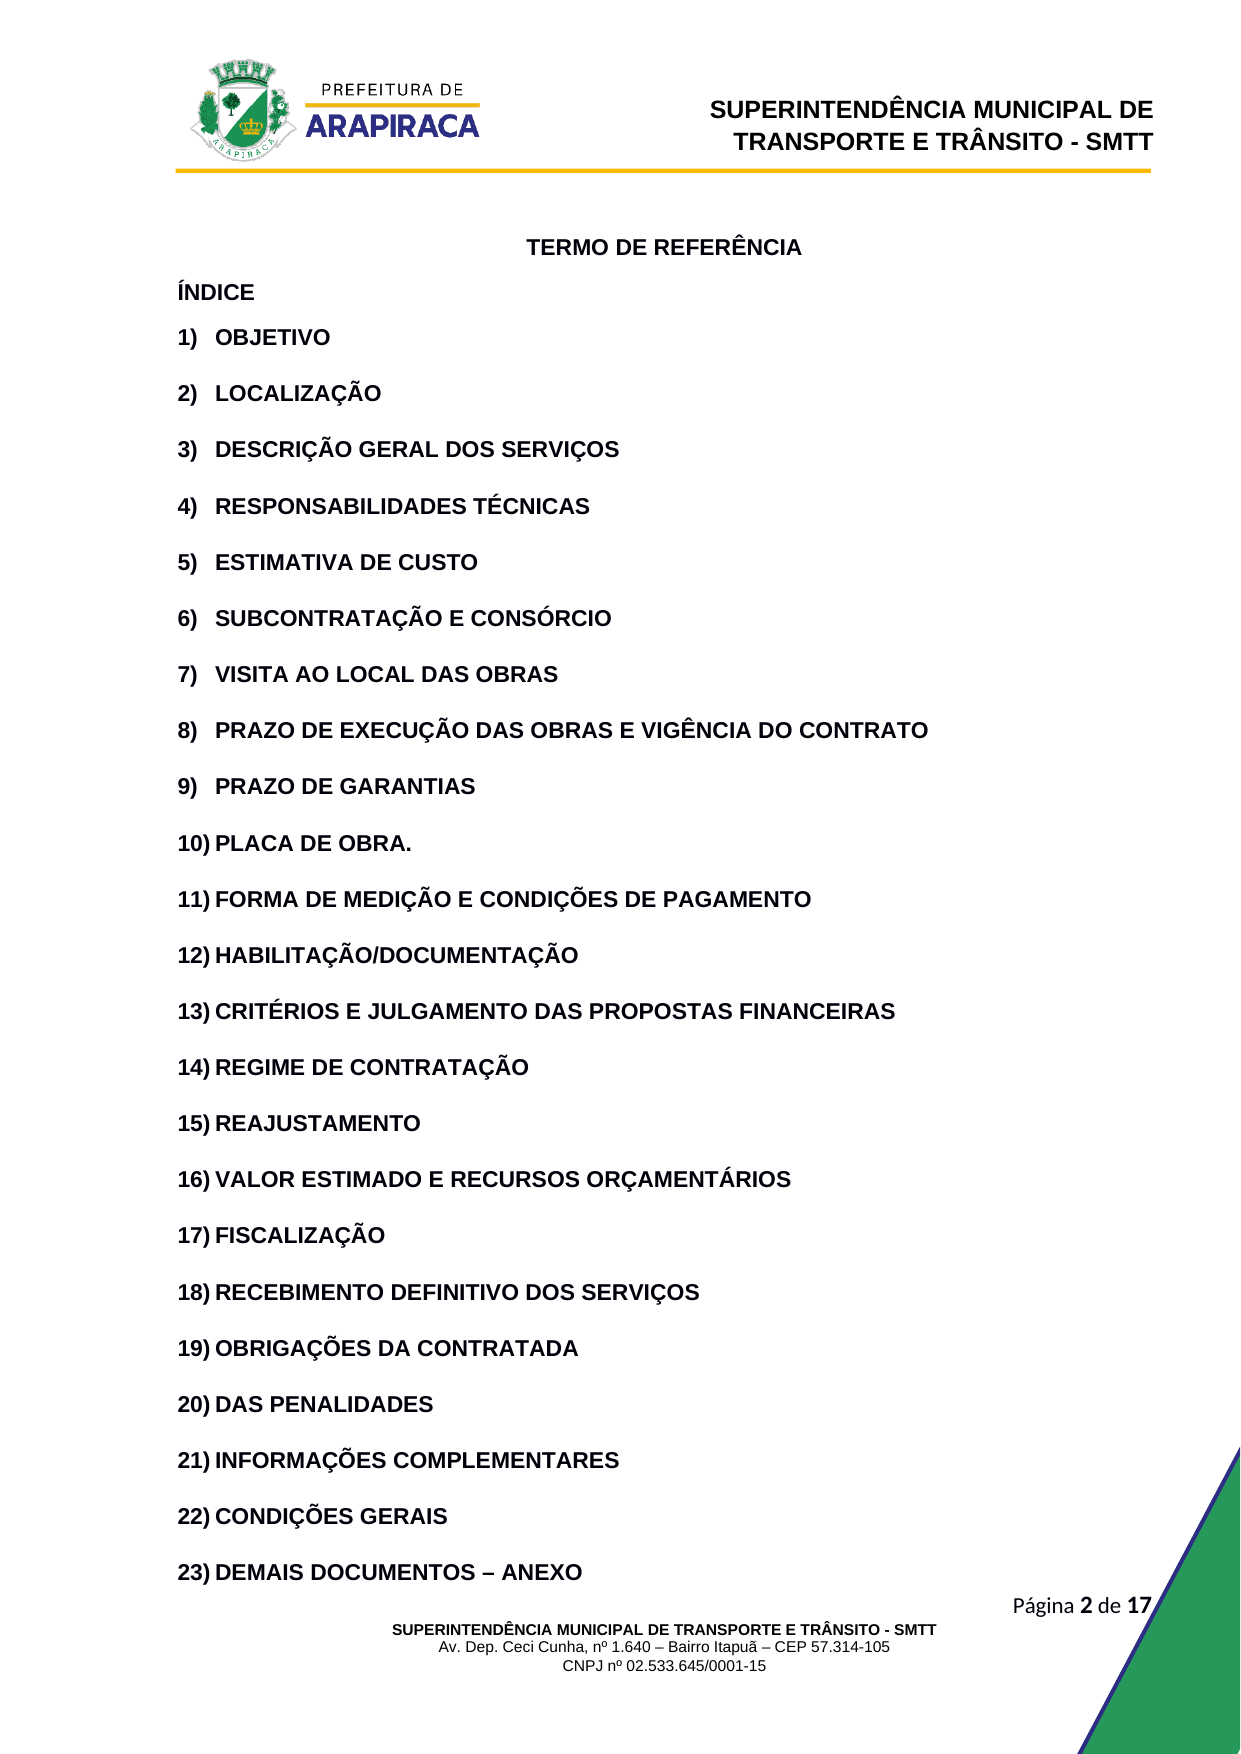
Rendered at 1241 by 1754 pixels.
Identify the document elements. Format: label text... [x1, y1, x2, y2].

text TERMO DE REFERÊNCIA [177, 234, 1152, 260]
list LOCALIZAÇÃO [177, 380, 1152, 407]
list DAS PENALIDADES [177, 1391, 1152, 1417]
list RESPONSABILIDADES TÉCNICAS [177, 493, 1152, 519]
list REAJUSTAMENTO [177, 1110, 1152, 1137]
list HABILITAÇÃO/DOCUMENTAÇÃO [177, 942, 1152, 968]
list DEMAIS DOCUMENTOS – ANEXO [177, 1559, 1152, 1586]
list CONDIÇÕES GERAIS [177, 1503, 1152, 1529]
list INFORMAÇÕES COMPLEMENTARES [177, 1447, 1152, 1473]
list PRAZO DE EXECUÇÃO DAS OBRAS E VIGÊNCIA DO CONTRATO [177, 717, 1152, 743]
list OBRIGAÇÕES DA CONTRATADA [177, 1335, 1152, 1361]
list ESTIMATIVA DE CUSTO [177, 549, 1152, 575]
list FISCALIZAÇÃO [177, 1222, 1152, 1249]
list RECEBIMENTO DEFINITIVO DOS SERVIÇOS [177, 1279, 1152, 1305]
list SUBCONTRATAÇÃO E CONSÓRCIO [177, 605, 1152, 631]
list OBJETIVO [177, 324, 1152, 351]
list REGIME DE CONTRATAÇÃO [177, 1054, 1152, 1080]
list PRAZO DE GARANTIAS [177, 773, 1152, 800]
picture [188, 57, 484, 165]
list DESCRIÇÃO GERAL DOS SERVIÇOS [177, 436, 1152, 463]
text ÍNDICE [177, 279, 1152, 305]
list FORMA DE MEDIÇÃO E CONDIÇÕES DE PAGAMENTO [177, 886, 1152, 912]
list CRITÉRIOS E JULGAMENTO DAS PROPOSTAS FINANCEIRAS [177, 998, 1152, 1024]
list PLACA DE OBRA. [177, 829, 1152, 856]
list VALOR ESTIMADO E RECURSOS ORÇAMENTÁRIOS [177, 1166, 1152, 1193]
list VISITA AO LOCAL DAS OBRAS [177, 661, 1152, 687]
